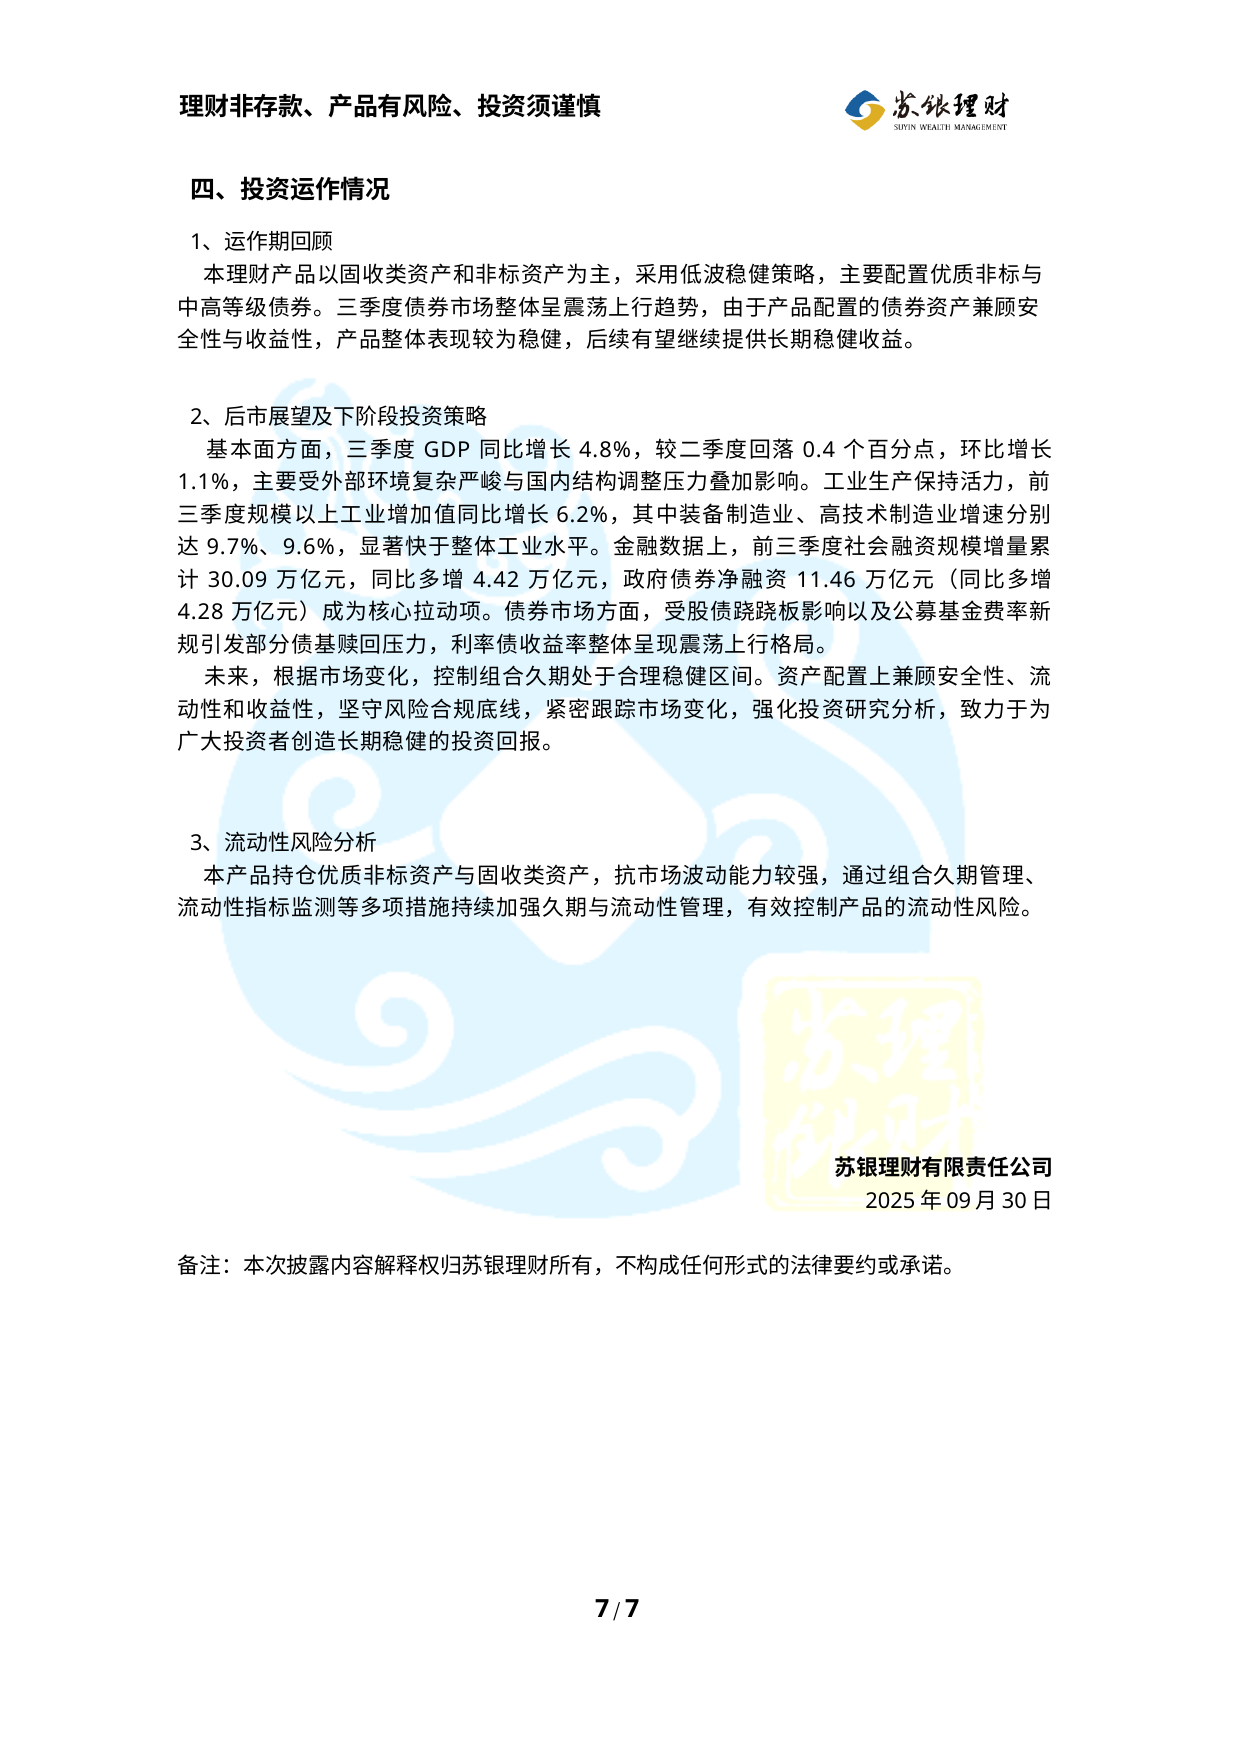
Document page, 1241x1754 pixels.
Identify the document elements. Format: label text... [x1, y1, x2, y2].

text 基本面方面，三季度 GDP 同比增长 4.8%，较二季度回落 0.4 个百分点，环比增长 1.1%，主要受外部环境复杂严峻与国内结构调整压力叠加影响。工业生产保持活力，前三季度规模以上工业增加值同比增长6.2%，其中装备制造业、高技术制造业增速分别达 9.7%、9.6%，显著快于整体工业水平。金融数据上，前三季度社会融资规模增量累计 30.09 万亿元，同比多增 4.42 万亿元，政府债券净融资 11.46 万亿元（同比多增 4.28 万亿元）成为核心拉动项。债券市场方面，受股债跷跷板影响以及公募基金费率新规引发部分债基赎回压力，利率债收益率整体呈现震荡上行格局。 未来，根据市场变化，控制组合久期处于合理稳健区间。资产配置上兼顾安全性、流动性和收益性，坚守风险合规底线，紧密跟踪市场变化，强化投资研究分析，致力于为广大投资者创造长期稳健的投资回报。 [177, 431, 1053, 756]
subtitle 3、流动性风险分析 [190, 825, 1053, 857]
subtitle 四、投资运作情况 [190, 156, 1053, 221]
text 本理财产品以固收类资产和非标资产为主，采用低波稳健策略，主要配置优质非标与中高等级债券。三季度债券市场整体呈震荡上行趋势，由于产品配置的债券资产兼顾安全性与收益性，产品整体表现较为稳健，后续有望继续提供长期稳健收益。 [177, 257, 1053, 354]
subtitle 1、运作期回顾 [190, 224, 1053, 257]
text 2025年09月30日 [177, 1182, 1053, 1215]
subtitle 2、后市展望及下阶段投资策略 [190, 399, 1053, 431]
text 苏银理财有限责任公司 [177, 1150, 1053, 1182]
text 备注：本次披露内容解释权归苏银理财所有，不构成任何形式的法律要约或承诺。 [177, 1247, 1053, 1280]
picture [820, 72, 1039, 143]
text 本产品持仓优质非标资产与固收类资产，抗市场波动能力较强，通过组合久期管理、流动性指标监测等多项措施持续加强久期与流动性管理，有效控制产品的流动性风险。 [177, 857, 1053, 922]
